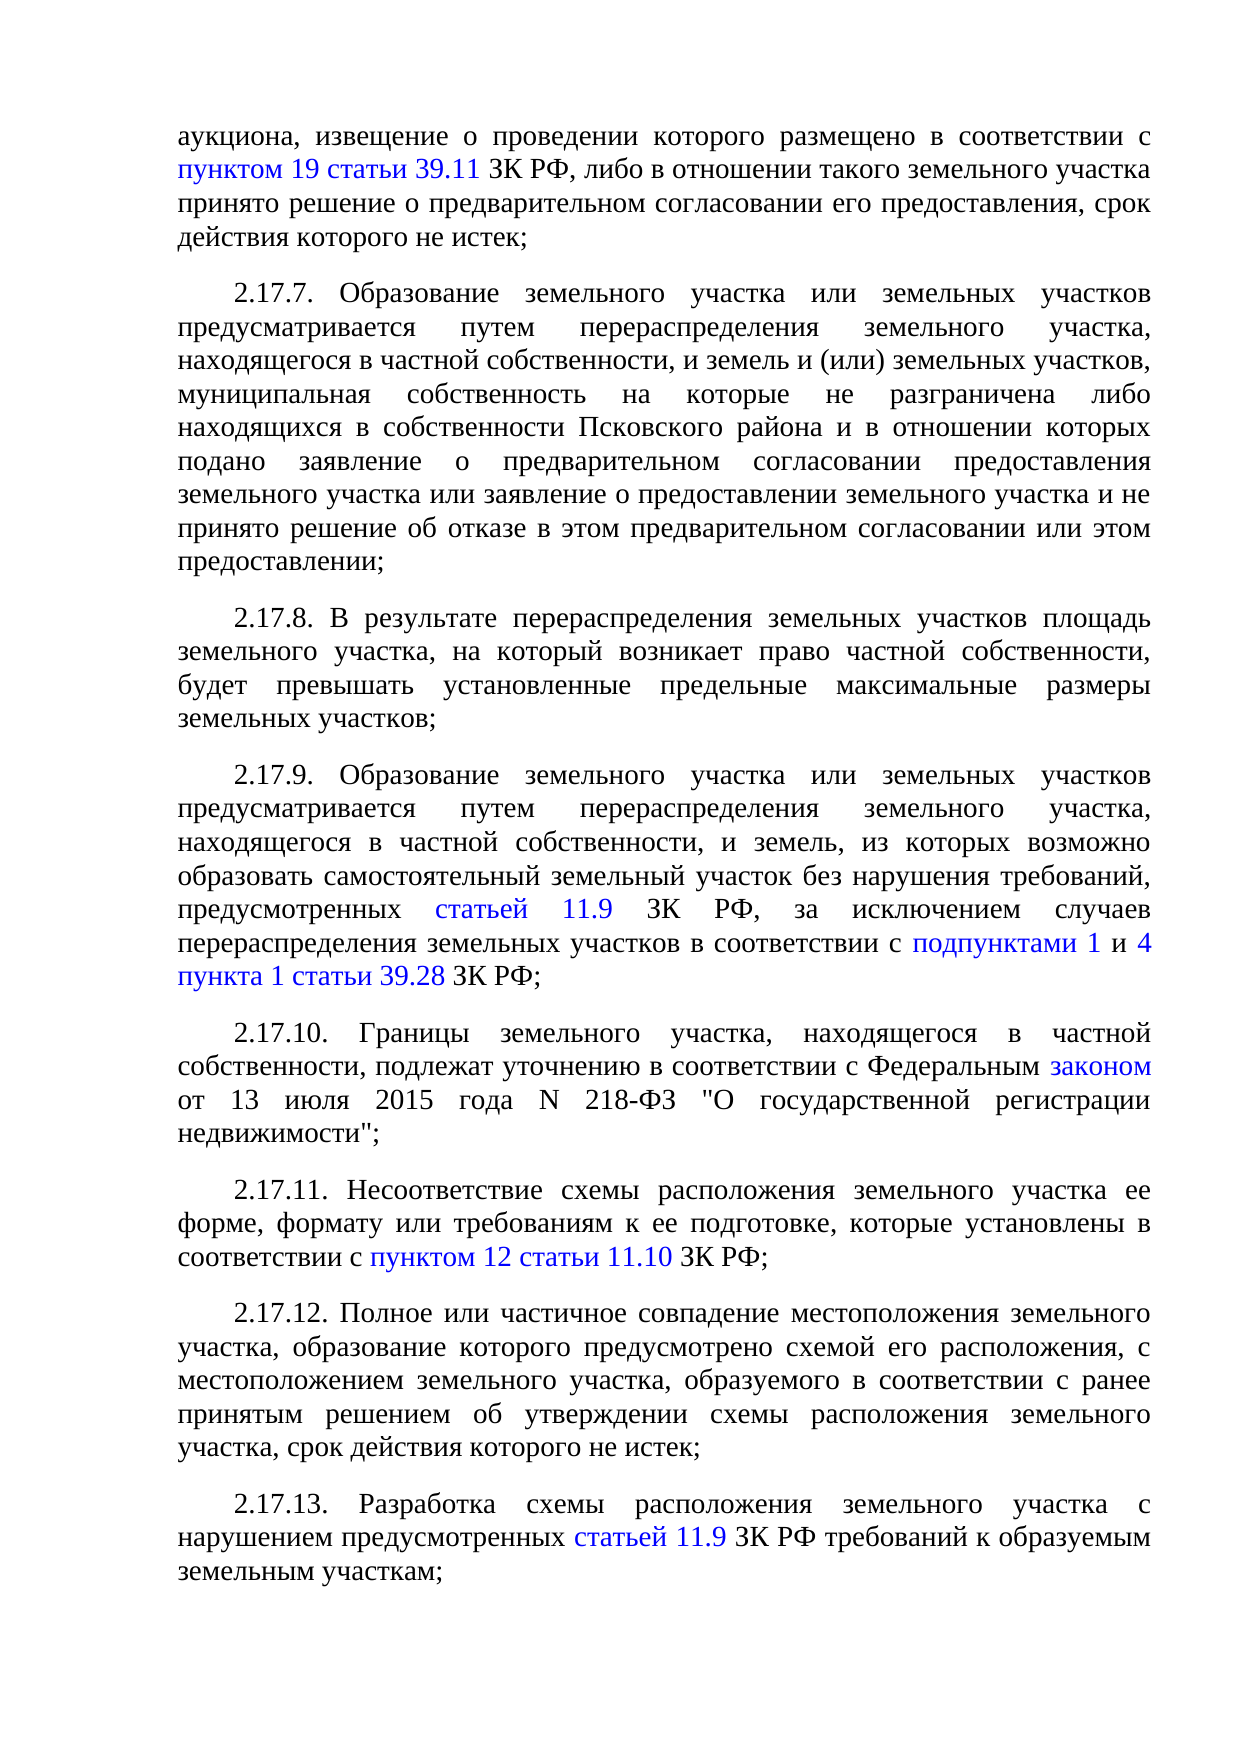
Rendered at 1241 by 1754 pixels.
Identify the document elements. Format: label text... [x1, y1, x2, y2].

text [177, 118, 1152, 252]
text 2.17.12. Полное или частичное совпадение местоположения земельного участка, образование которого предусмотрено схемой его расположения, с местоположением земельного участка, образуемого в соответствии с ранее принятым решением об утверждении схемы расположения земельного участка, срок действия которого не истек; [177, 1295, 1152, 1463]
text 2.17.13. Разработка схемы расположения земельного участка с нарушением предусмотренных статьей 11.9 ЗК РФ требований к образуемым земельным участкам; [177, 1486, 1152, 1587]
text 2.17.10. Границы земельного участка, находящегося в частной собственности, подлежат уточнению в соответствии с Федеральным законом от 13 июля 2015 года N 218-ФЗ "О государственной регистрации недвижимости"; [177, 1015, 1152, 1149]
text 2.17.9. Образование земельного участка или земельных участков предусматривается путем перераспределения земельного участка, находящегося в частной собственности, и земель, из которых возможно образовать самостоятельный земельный участок без нарушения требований, предусмотренных статьей 11.9 ЗК РФ, за исключением случаев перераспределения земельных участков в соответствии с подпунктами 1 и 4 пункта 1 статьи 39.28 ЗК РФ; [177, 757, 1152, 992]
text 2.17.7. Образование земельного участка или земельных участков предусматривается путем перераспределения земельного участка, находящегося в частной собственности, и земель и (или) земельных участков, муниципальная собственность на которые не разграничена либо находящихся в собственности Псковского района и в отношении которых подано заявление о предварительном согласовании предоставления земельного участка или заявление о предоставлении земельного участка и не принято решение об отказе в этом предварительном согласовании или этом предоставлении; [177, 275, 1152, 577]
text 2.17.8. В результате перераспределения земельных участков площадь земельного участка, на который возникает право частной собственности, будет превышать установленные предельные максимальные размеры земельных участков; [177, 600, 1152, 734]
text 2.17.11. Несоответствие схемы расположения земельного участка ее форме, формату или требованиям к ее подготовке, которые установлены в соответствии с пунктом 12 статьи 11.10 ЗК РФ; [177, 1172, 1152, 1272]
